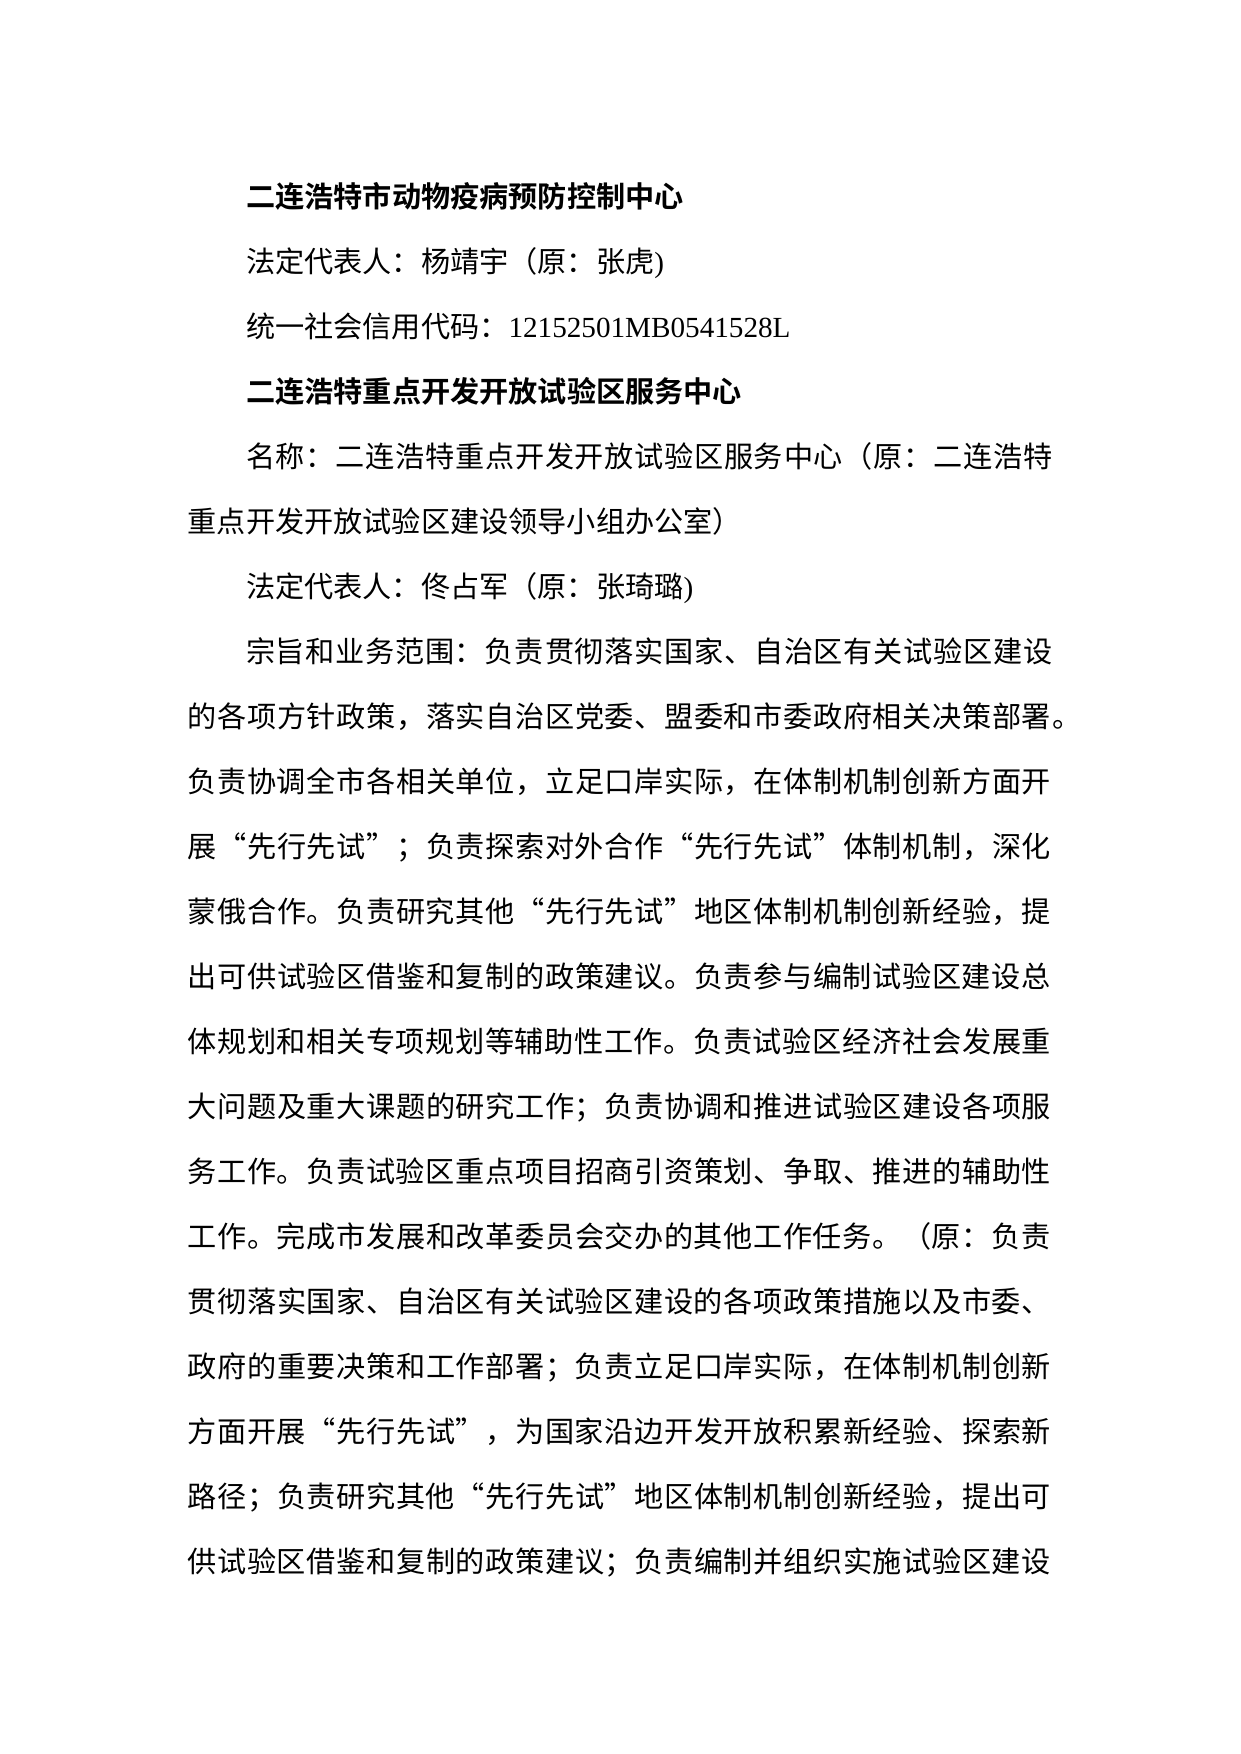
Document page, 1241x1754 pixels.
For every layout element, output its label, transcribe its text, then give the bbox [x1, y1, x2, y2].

text 法定代表人：佟占军（原：张琦璐) [187, 552, 1053, 617]
text 二连浩特市动物疫病预防控制中心 [187, 162, 1053, 227]
text 统一社会信用代码：12152501MB0541528L [187, 292, 1053, 357]
text 法定代表人：杨靖宇（原：张虎) [187, 227, 1053, 292]
text 名称：二连浩特重点开发开放试验区服务中心（原：二连浩特重点开发开放试验区建设领导小组办公室） [187, 422, 1053, 552]
text 二连浩特重点开发开放试验区服务中心 [187, 357, 1053, 422]
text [187, 617, 1053, 1592]
